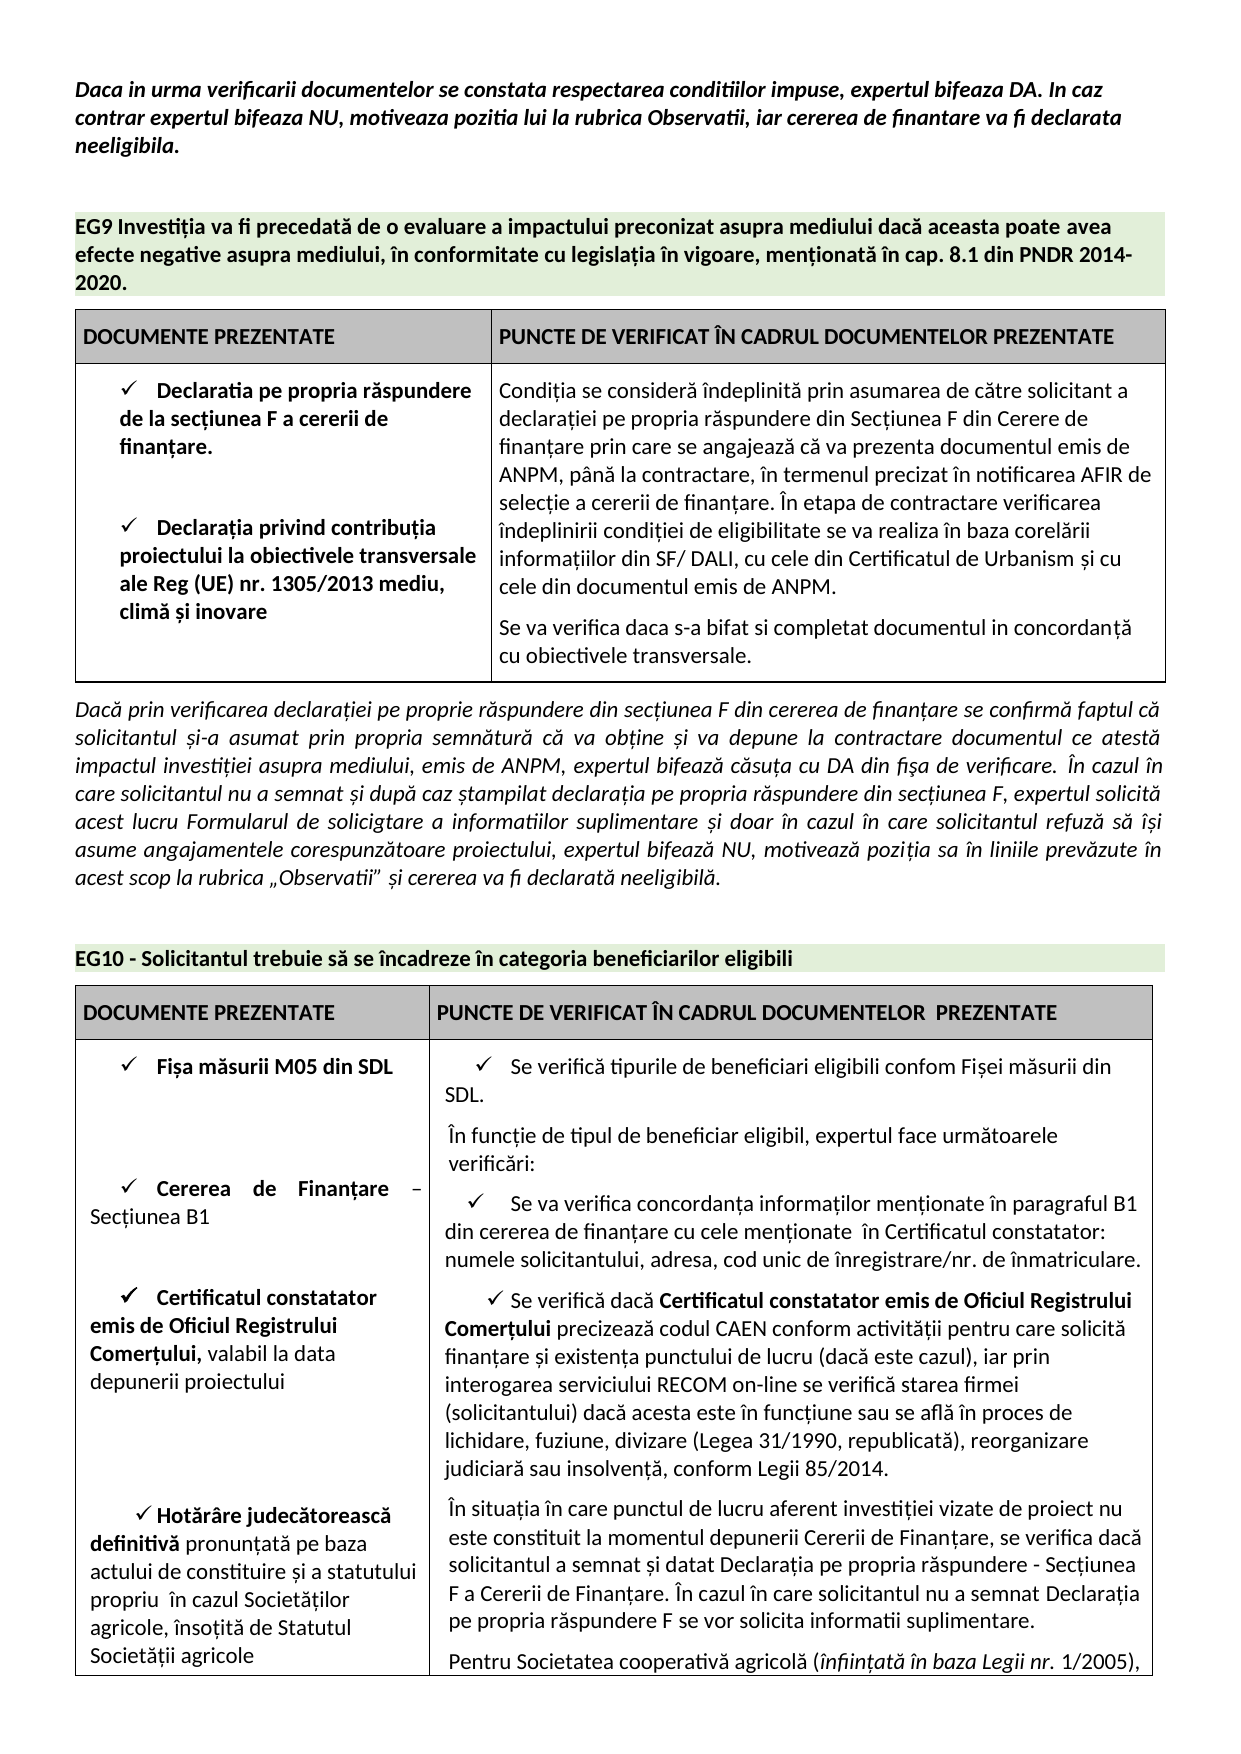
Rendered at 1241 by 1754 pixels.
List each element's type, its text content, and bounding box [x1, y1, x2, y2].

table_header PUNCTE DE VERIFICAT ÎN CADRUL DOCUMENTELOR PREZENTATE [492, 310, 1165, 363]
table_header PUNCTE DE VERIFICAT ÎN CADRUL DOCUMENTELOR PREZENTATE [430, 986, 1152, 1039]
text Daca in urma verificarii documentelor se constata respectarea conditiilor impuse, expertul bifeaza DA. In caz contrar expertul bifeaza NU, motiveaza pozitia lui la rubrica Observatii, iar cererea de finantare va fi declarata neeligibila. [75, 75, 1165, 159]
text Dacă prin verificarea declarației pe proprie răspundere din secțiunea F din cererea de finanțare se confirmă faptul că solicitantul și-a asumat prin propria semnătură că va obține și va depune la contractare documentul ce atestă impactul investiției asupra mediului, emis de ANPM, expertul bifează căsuța cu DA din fişa de verificare. În cazul în care solicitantul nu a semnat şi după caz ştampilat declaraţia pe propria răspundere din secțiunea F, expertul solicită acest lucru Formularul de solicigtare a informatiilor suplimentare şi doar în cazul în care solicitantul refuză să îşi asume angajamentele corespunzătoare proiectului, expertul bifează NU, motivează poziţia sa în liniile prevăzute în acest scop la rubrica „Observatii” şi cererea va fi declarată neeligibilă. [75, 695, 1165, 891]
text EG10 - Solicitantul trebuie să se încadreze în categoria beneficiarilor eligibili [75, 944, 1165, 972]
text EG9 Investiția va fi precedată de o evaluare a impactului preconizat asupra mediului dacă aceasta poate avea efecte negative asupra mediului, în conformitate cu legislația în vigoare, menționată în cap. 8.1 din PNDR 2014-2020. [75, 212, 1165, 296]
table_header DOCUMENTE PREZENTATE [76, 986, 429, 1039]
table_cell Condiția se consideră îndeplinită prin asumarea de către solicitant a declarației pe propria răspundere din Secțiunea F din Cerere de finanțare prin care se angajează că va prezenta documentul emis de ANPM, până la contractare, în termenul precizat în notificarea AFIR de selecție a cererii de finanțare. În etapa de contractare verificarea îndeplinirii condiției de eligibilitate se va realiza în baza corelării informaţiilor din SF/ DALI, cu cele din Certificatul de Urbanism și cu cele din documentul emis de ANPM. Se va verifica daca s-a bifat si completat documentul in concordanță cu obiectivele transversale. [492, 364, 1165, 681]
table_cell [430, 1040, 1152, 1675]
table_cell Declaratia pe propria răspundere de la secțiunea F a cererii de finanţare. Declarația privind contribuția proiectului la obiectivele transversale ale Reg (UE) nr. 1305/2013 mediu, climă și inovare [76, 364, 491, 681]
table_header DOCUMENTE PREZENTATE [76, 310, 491, 363]
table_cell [76, 1040, 429, 1675]
